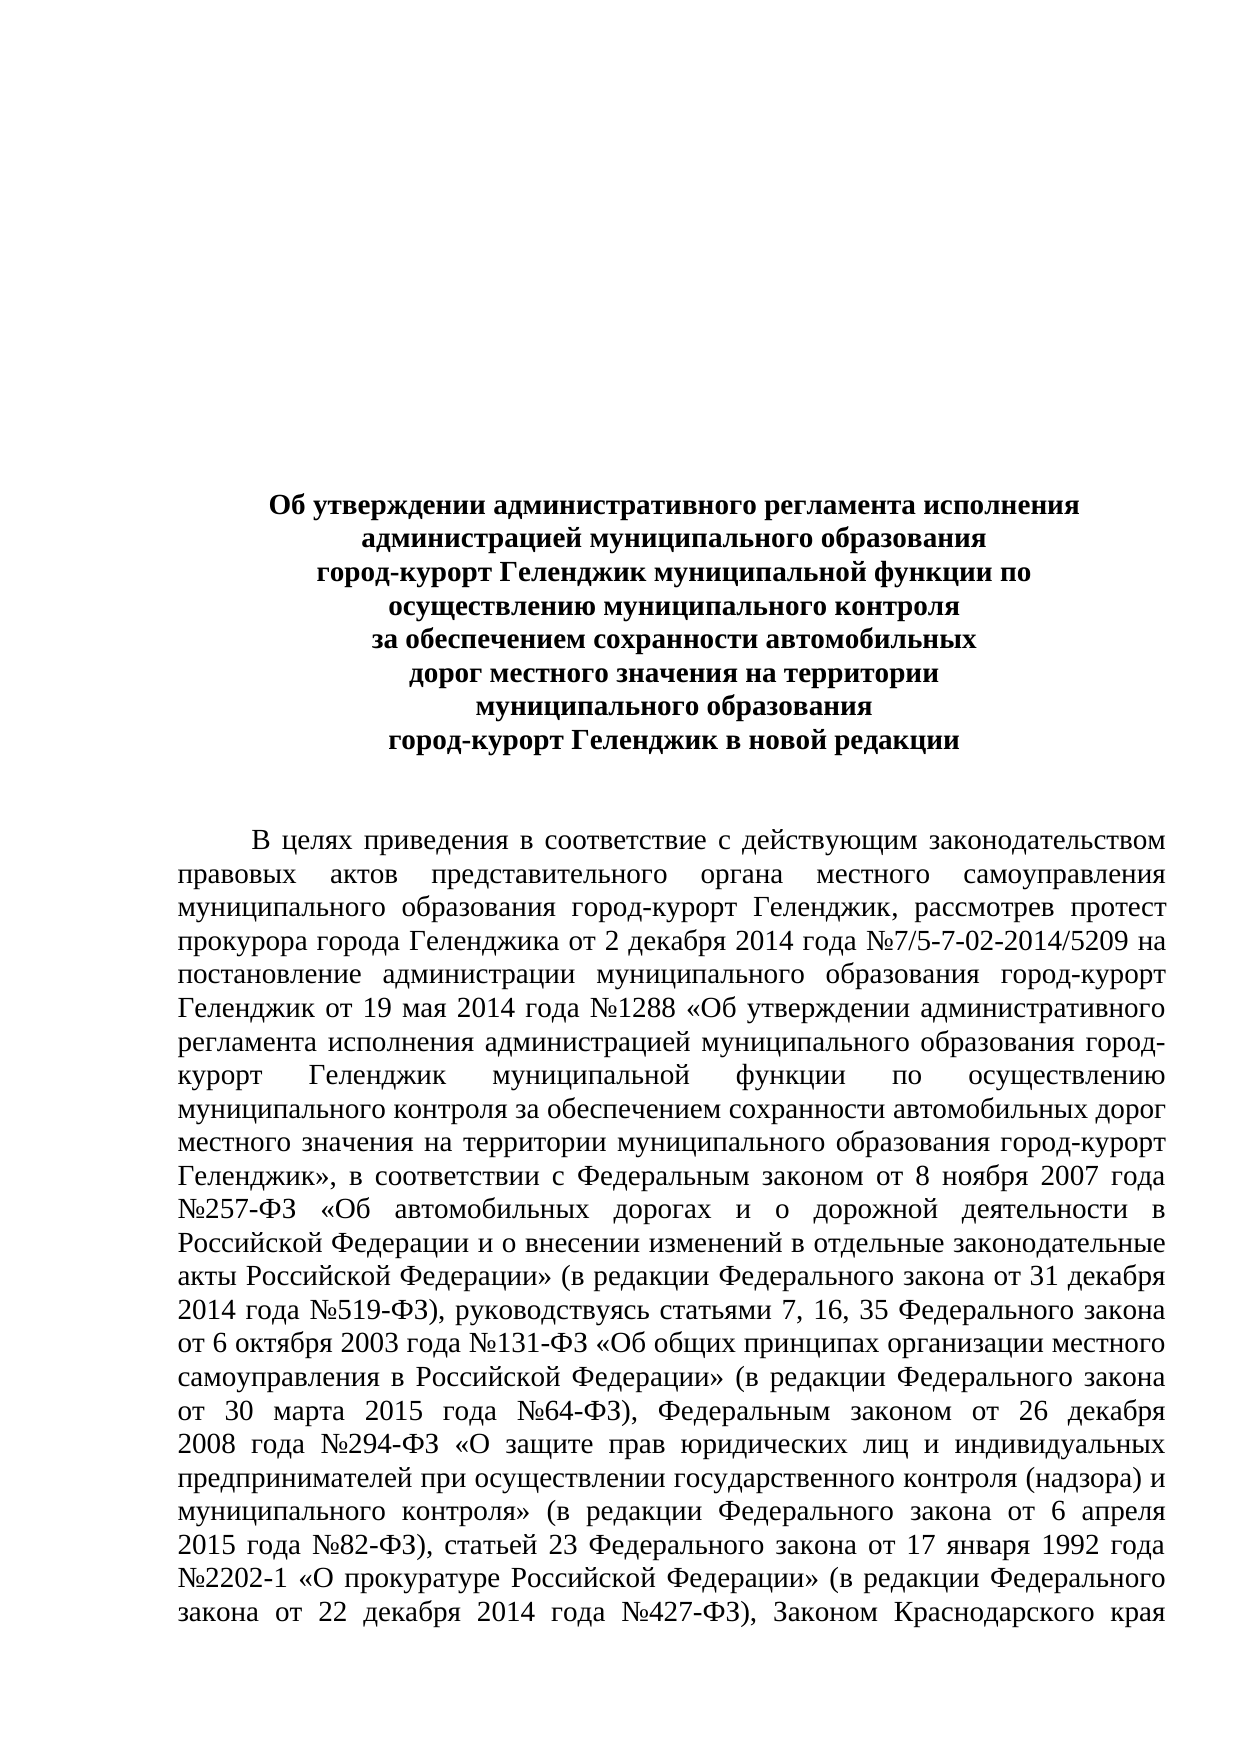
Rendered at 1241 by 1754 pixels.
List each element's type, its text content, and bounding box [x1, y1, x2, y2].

text дорог местного значения на территории [177, 655, 1171, 688]
text город-курорт Геленджик в новой редакции [177, 722, 1171, 755]
text город-курорт Геленджик муниципальной функции по [177, 554, 1171, 588]
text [177, 822, 1167, 1627]
text муниципального образования [177, 688, 1171, 722]
text осуществлению муниципального контроля [177, 588, 1171, 621]
text Об утверждении административного регламента исполнения администрацией муниципального образования [177, 487, 1171, 554]
text за обеспечением сохранности автомобильных [177, 621, 1171, 655]
